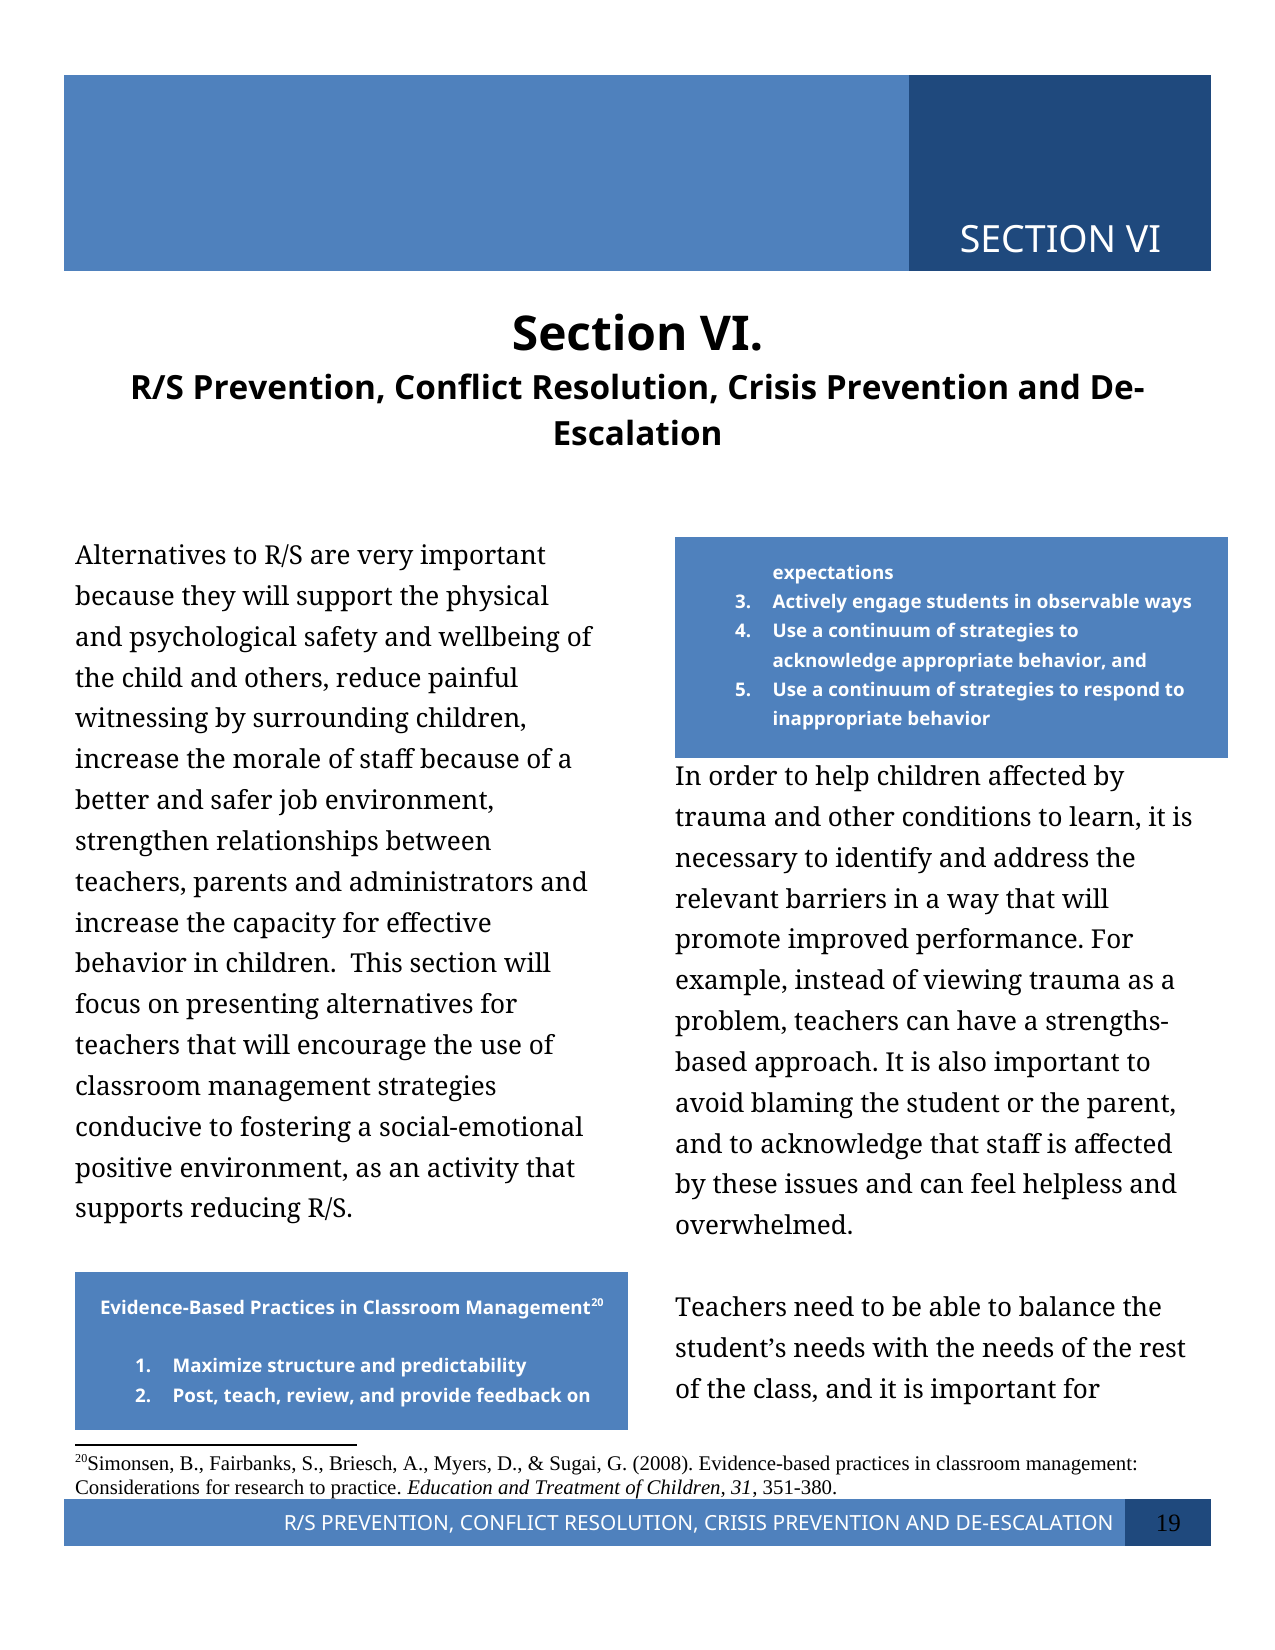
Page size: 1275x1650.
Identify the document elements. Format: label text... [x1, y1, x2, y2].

text In order to help children affected by trauma and other conditions to learn, it is necessary to identify and address the relevant barriers in a way that will promote improved performance. For example, instead of viewing trauma as a problem, teachers can have a strengths-based approach. It is also important to avoid blaming the student or the parent, and to acknowledge that staff is affected by these issues and can feel helpless and overwhelmed. [675, 758, 1200, 1242]
text Alternatives to R/S are very important because they will support the physical and psychological safety and wellbeing of the child and others, reduce painful witnessing by surrounding children, increase the morale of staff because of a better and safer job environment, strengthen relationships between teachers, parents and administrators and increase the capacity for effective behavior in children. This section will focus on presenting alternatives for teachers that will encourage the use of classroom management strategies conducive to fostering a social-emotional positive environment, as an activity that supports reducing R/S. [75, 537, 600, 1226]
text Section VI. [75, 299, 1200, 364]
table_header Evidence-Based Practices in Classroom Management Maximize structure and predictability Post, teach, review, and provide feedback on expectations Actively engage students in observable ways Use a continuum of strategies to acknowledge appropriate behavior, and Use a continuum of strategies to respond to inappropriate behavior [75, 1272, 628, 1430]
subtitle R/S Prevention, Conflict Resolution, Crisis Prevention and De-Escalation [75, 364, 1200, 455]
table_header Evidence-Based Practices in Classroom Management Maximize structure and predictability Post, teach, review, and provide feedback on expectations Actively engage students in observable ways Use a continuum of strategies to acknowledge appropriate behavior, and Use a continuum of strategies to respond to inappropriate behavior [675, 537, 1228, 758]
